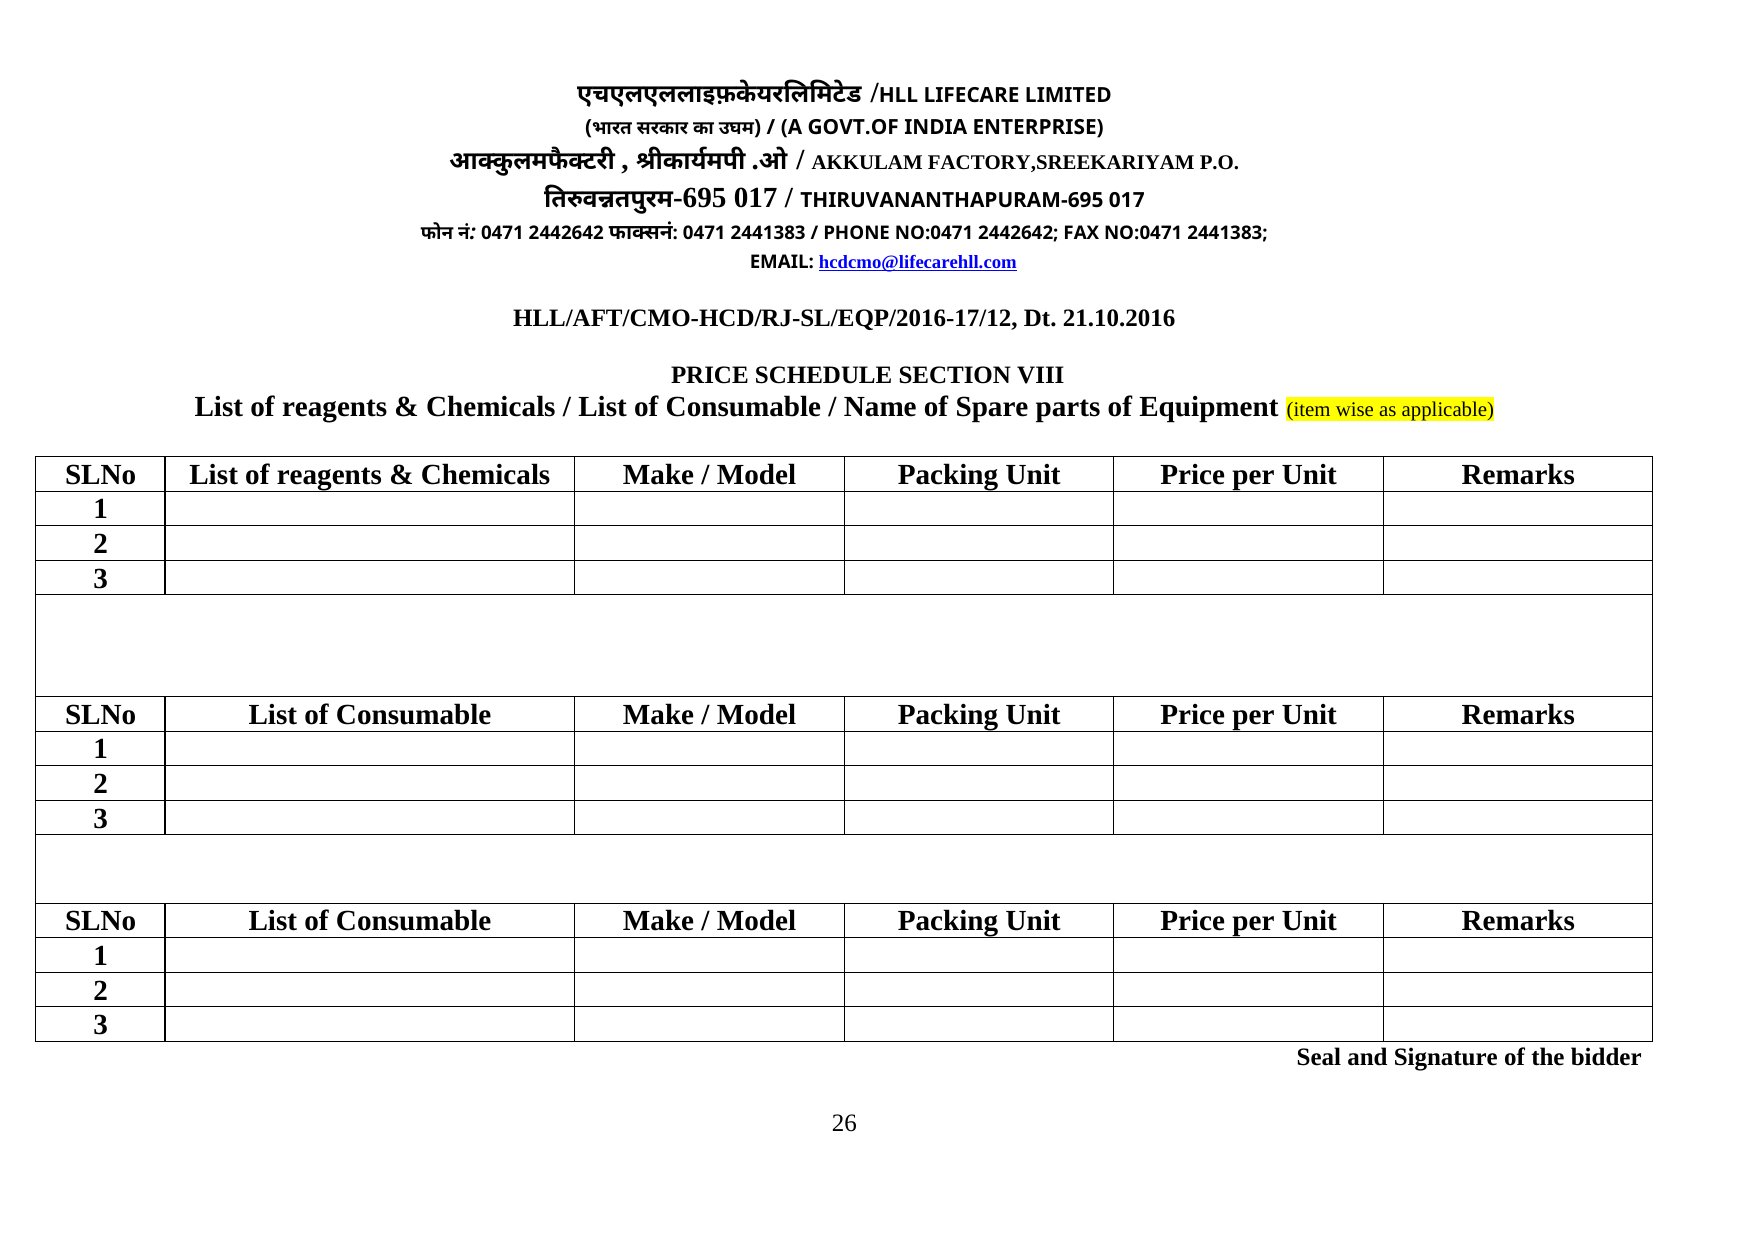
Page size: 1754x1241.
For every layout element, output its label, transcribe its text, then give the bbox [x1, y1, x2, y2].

table_cell [166, 526, 574, 560]
table_cell [845, 561, 1113, 594]
table_cell [1384, 766, 1652, 800]
table_cell [845, 732, 1113, 765]
table_cell [845, 766, 1113, 800]
table_cell List of Consumable [166, 697, 574, 731]
table_cell [845, 973, 1113, 1006]
table_cell [166, 732, 574, 765]
table_cell [166, 938, 574, 972]
table_header SLNo [36, 457, 164, 491]
table_cell [575, 801, 844, 834]
table_cell [1384, 526, 1652, 560]
table_cell [166, 1007, 574, 1041]
table_cell [575, 766, 844, 800]
text Seal and Signature of the bidder [47, 1042, 1641, 1071]
table_cell [1114, 801, 1383, 834]
table_cell [575, 561, 844, 594]
table_cell [166, 561, 574, 594]
table_cell [166, 766, 574, 800]
table_cell [575, 492, 844, 525]
table_cell [1384, 973, 1652, 1006]
table_cell 3 [36, 801, 164, 834]
table_cell 1 [36, 492, 164, 525]
table_cell [845, 1007, 1113, 1041]
table_cell [1114, 938, 1383, 972]
table_cell 2 [36, 973, 164, 1006]
table_cell [1114, 732, 1383, 765]
table_cell 3 [36, 561, 164, 594]
table_cell [1384, 732, 1652, 765]
table_cell [166, 801, 574, 834]
table_header Make / Model [575, 457, 844, 491]
table_cell [36, 595, 1652, 696]
table_cell [1114, 1007, 1383, 1041]
text List of reagents & Chemicals / List of Consumable / Name of Spare parts of Equipment (item wise as applicable) [47, 389, 1641, 422]
table_cell [575, 1007, 844, 1041]
table_cell [1384, 492, 1652, 525]
table_cell [166, 973, 574, 1006]
table_header Price per Unit [1114, 457, 1383, 491]
table_cell 2 [36, 766, 164, 800]
table_cell Remarks [1384, 904, 1652, 937]
table_cell [1114, 492, 1383, 525]
table_cell 1 [36, 732, 164, 765]
table_header List of reagents & Chemicals [166, 457, 574, 491]
table_header Remarks [1384, 457, 1652, 491]
table_cell [1114, 526, 1383, 560]
text PRICE SCHEDULE SECTION VIII [94, 360, 1641, 389]
table_cell Packing Unit [845, 697, 1113, 731]
table_cell [845, 492, 1113, 525]
table_cell [1384, 801, 1652, 834]
table_cell Make / Model [575, 904, 844, 937]
table_cell List of Consumable [166, 904, 574, 937]
table_header Packing Unit [845, 457, 1113, 491]
table_cell [166, 492, 574, 525]
table_cell [1114, 766, 1383, 800]
table_cell 3 [36, 1007, 164, 1041]
table_cell [575, 732, 844, 765]
table_cell 1 [36, 938, 164, 972]
table_cell [36, 835, 1652, 902]
table_cell Price per Unit [1114, 697, 1383, 731]
table_cell [1384, 1007, 1652, 1041]
table_cell SLNo [36, 904, 164, 937]
table_cell [1384, 938, 1652, 972]
table_cell [845, 938, 1113, 972]
table_cell [1114, 973, 1383, 1006]
table_cell Price per Unit [1114, 904, 1383, 937]
table_cell [575, 526, 844, 560]
table_cell [575, 938, 844, 972]
table_cell [845, 801, 1113, 834]
table_cell [1384, 561, 1652, 594]
table_cell [1114, 561, 1383, 594]
table_cell Make / Model [575, 697, 844, 731]
table_cell [575, 973, 844, 1006]
table_cell Packing Unit [845, 904, 1113, 937]
table_cell 2 [36, 526, 164, 560]
table_cell [845, 526, 1113, 560]
table_cell Remarks [1384, 697, 1652, 731]
table_cell SLNo [36, 697, 164, 731]
